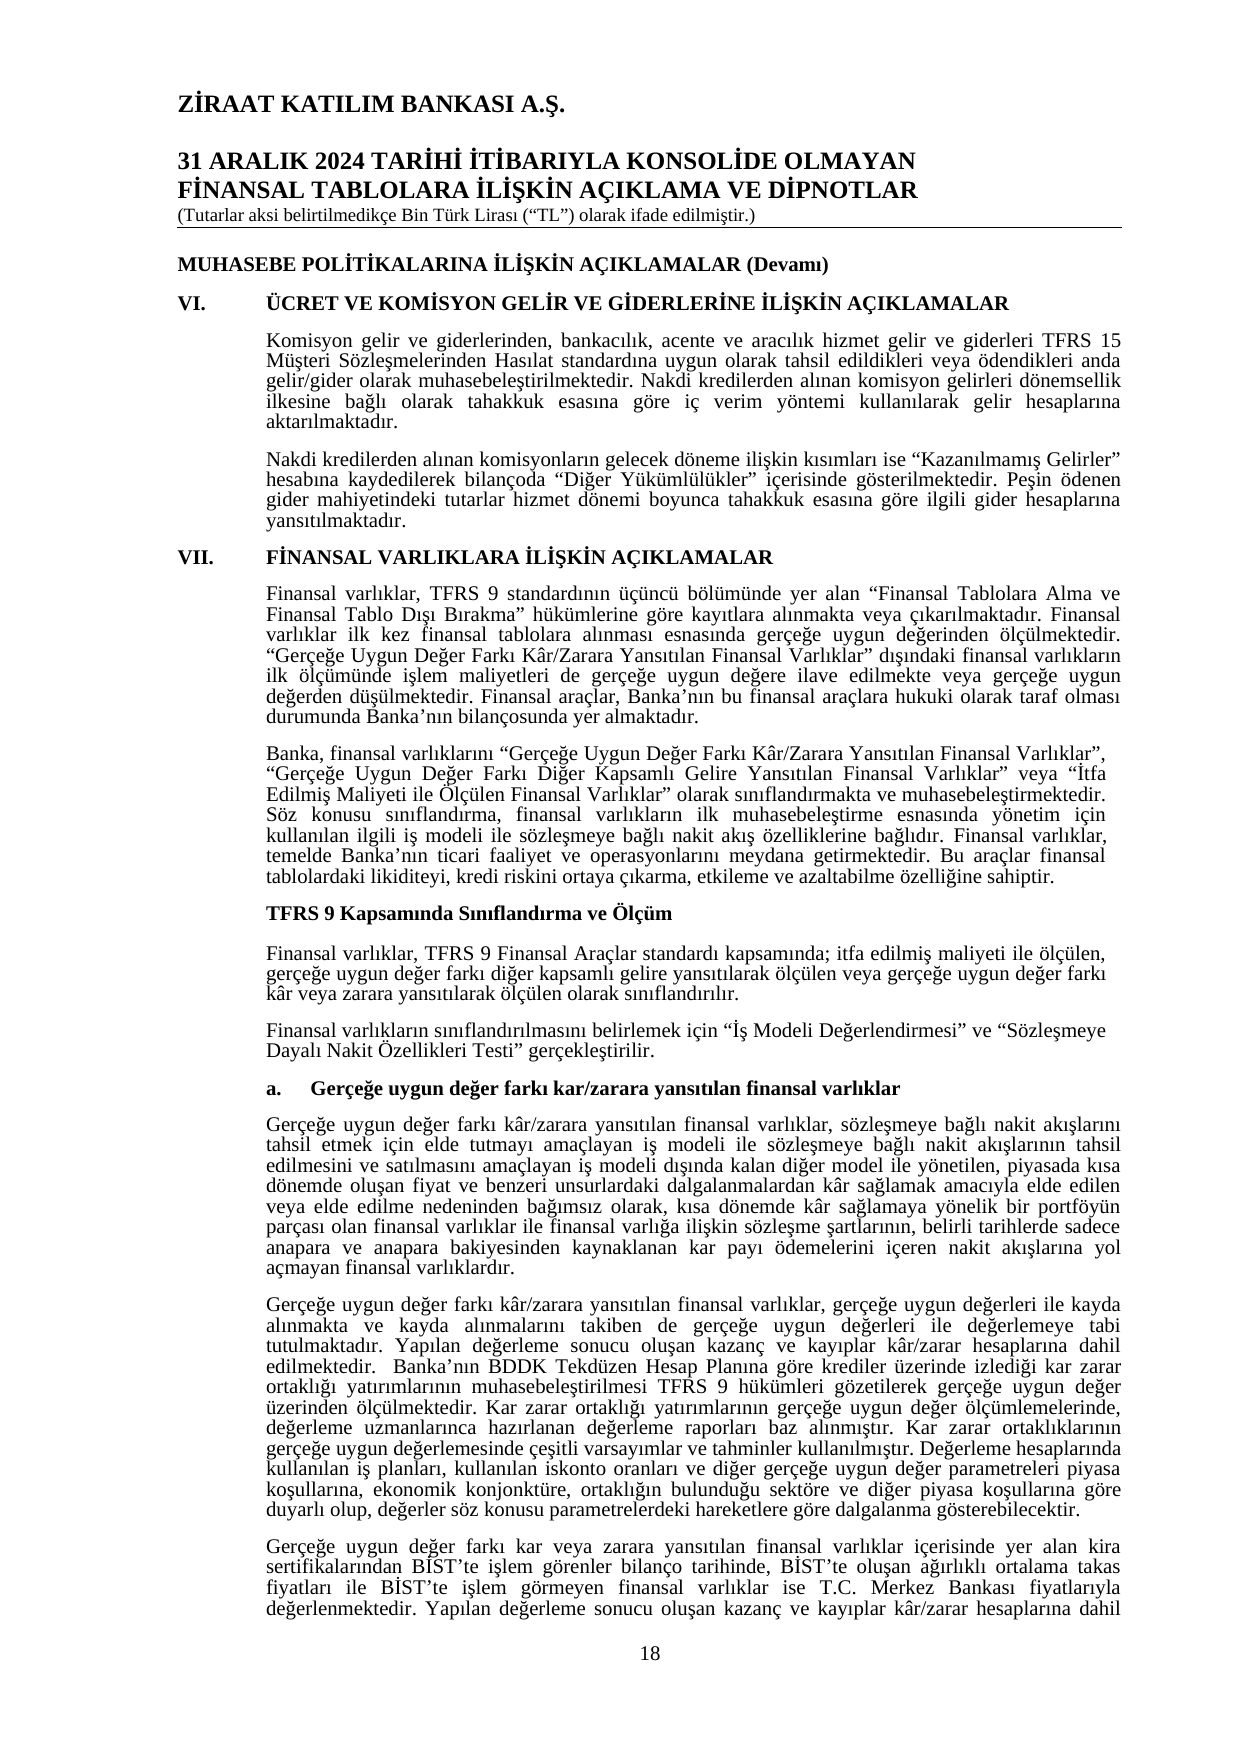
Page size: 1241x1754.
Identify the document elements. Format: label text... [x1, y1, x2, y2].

text MUHASEBE POLİTİKALARINA İLİŞKİN AÇIKLAMALAR (Devamı) [177, 255, 1122, 275]
text Gerçeğe uygun değer farkı kâr/zarara yansıtılan finansal varlıklar, sözleşmeye bağlı nakit akışlarını tahsil etmek için elde tutmayı amaçlayan iş modeli ile sözleşmeye bağlı nakit akışlarının tahsil edilmesini ve satılmasını amaçlayan iş modeli dışında kalan diğer model ile yönetilen, piyasada kısa dönemde oluşan fiyat ve benzeri unsurlardaki dalgalanmalardan kâr sağlamak amacıyla elde edilen veya elde edilme nedeninden bağımsız olarak, kısa dönemde kâr sağlamaya yönelik bir portföyün parçası olan finansal varlıklar ile finansal varlığa ilişkin sözleşme şartlarının, belirli tarihlerde sadece anapara ve anapara bakiyesinden kaynaklanan kar payı ödemelerini içeren nakit akışlarına yol açmayan finansal varlıklardır. [266, 1115, 1122, 1279]
text Finansal varlıklar, TFRS 9 standardının üçüncü bölümünde yer alan “Finansal Tablolara Alma ve Finansal Tablo Dışı Bırakma” hükümlerine göre kayıtlara alınmakta veya çıkarılmaktadır. Finansal varlıklar ilk kez finansal tablolara alınması esnasında gerçeğe uygun değerinden ölçülmektedir. “Gerçeğe Uygun Değer Farkı Kâr/Zarara Yansıtılan Finansal Varlıklar” dışındaki finansal varlıkların ilk ölçümünde işlem maliyetleri de gerçeğe uygun değere ilave edilmekte veya gerçeğe uygun değerden düşülmektedir. Finansal araçlar, Banka’nın bu finansal araçlara hukuki olarak taraf olması durumunda Banka’nın bilançosunda yer almaktadır. [266, 584, 1122, 728]
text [266, 1537, 1122, 1619]
subtitle TFRS 9 Kapsamında Sınıflandırma ve Ölçüm [266, 904, 1107, 924]
text Banka, finansal varlıklarını “Gerçeğe Uygun Değer Farkı Kâr/Zarara Yansıtılan Finansal Varlıklar”, “Gerçeğe Uygun Değer Farkı Diğer Kapsamlı Gelire Yansıtılan Finansal Varlıklar” veya “İtfa Edilmiş Maliyeti ile Ölçülen Finansal Varlıklar” olarak sınıflandırmakta ve muhasebeleştirmektedir. Söz konusu sınıflandırma, finansal varlıkların ilk muhasebeleştirme esnasında yönetim için kullanılan ilgili iş modeli ile sözleşmeye bağlı nakit akış özelliklerine bağlıdır. Finansal varlıklar, temelde Banka’nın ticari faaliyet ve operasyonlarını meydana getirmektedir. Bu araçlar finansal tablolardaki likiditeyi, kredi riskini ortaya çıkarma, etkileme ve azaltabilme özelliğine sahiptir. [266, 744, 1107, 888]
text Nakdi kredilerden alınan komisyonların gelecek döneme ilişkin kısımları ise “Kazanılmamış Gelirler” hesabına kaydedilerek bilançoda “Diğer Yükümlülükler” içerisinde gösterilmektedir. Peşin ödenen gider mahiyetindeki tutarlar hizmet dönemi boyunca tahakkuk esasına göre ilgili gider hesaplarına yansıtılmaktadır. [266, 450, 1122, 532]
text Finansal varlıkların sınıflandırılmasını belirlemek için “İş Modeli Değerlendirmesi” ve “Sözleşmeye Dayalı Nakit Özellikleri Testi” gerçekleştirilir. [266, 1021, 1107, 1062]
list a. Gerçeğe uygun değer farkı kar/zarara yansıtılan finansal varlıklar [266, 1079, 1122, 1099]
text Komisyon gelir ve giderlerinden, bankacılık, acente ve aracılık hizmet gelir ve giderleri TFRS 15 Müşteri Sözleşmelerinden Hasılat standardına uygun olarak tahsil edildikleri veya ödendikleri anda gelir/gider olarak muhasebeleştirilmektedir. Nakdi kredilerden alınan komisyon gelirleri dönemsellik ilkesine bağlı olarak tahakkuk esasına göre iç verim yöntemi kullanılarak gelir hesaplarına aktarılmaktadır. [266, 331, 1122, 433]
text VI. ÜCRET VE KOMİSYON GELİR VE GİDERLERİNE İLİŞKİN AÇIKLAMALAR [177, 294, 1122, 315]
text Finansal varlıklar, TFRS 9 Finansal Araçlar standardı kapsamında; itfa edilmiş maliyeti ile ölçülen, gerçeğe uygun değer farkı diğer kapsamlı gelire yansıtılarak ölçülen veya gerçeğe uygun değer farkı kâr veya zarara yansıtılarak ölçülen olarak sınıflandırılır. [266, 944, 1107, 1005]
text Gerçeğe uygun değer farkı kâr/zarara yansıtılan finansal varlıklar, gerçeğe uygun değerleri ile kayda alınmakta ve kayda alınmalarını takiben de gerçeğe uygun değerleri ile değerlemeye tabi tutulmaktadır. Yapılan değerleme sonucu oluşan kazanç ve kayıplar kâr/zarar hesaplarına dahil edilmektedir. Banka’nın BDDK Tekdüzen Hesap Planına göre krediler üzerinde izlediği kar zarar ortaklığı yatırımlarının muhasebeleştirilmesi TFRS 9 hükümleri gözetilerek gerçeğe uygun değer üzerinden ölçülmektedir. Kar zarar ortaklığı yatırımlarının gerçeğe uygun değer ölçümlemelerinde, değerleme uzmanlarınca hazırlanan değerleme raporları baz alınmıştır. Kar zarar ortaklıklarının gerçeğe uygun değerlemesinde çeşitli varsayımlar ve tahminler kullanılmıştır. Değerleme hesaplarında kullanılan iş planları, kullanılan iskonto oranları ve diğer gerçeğe uygun değer parametreleri piyasa koşullarına, ekonomik konjonktüre, ortaklığın bulunduğu sektöre ve diğer piyasa koşullarına göre duyarlı olup, değerler söz konusu parametrelerdeki hareketlere göre dalgalanma gösterebilecektir. [266, 1296, 1122, 1521]
text VII. FİNANSAL VARLIKLARA İLİŞKİN AÇIKLAMALAR [177, 548, 1122, 568]
